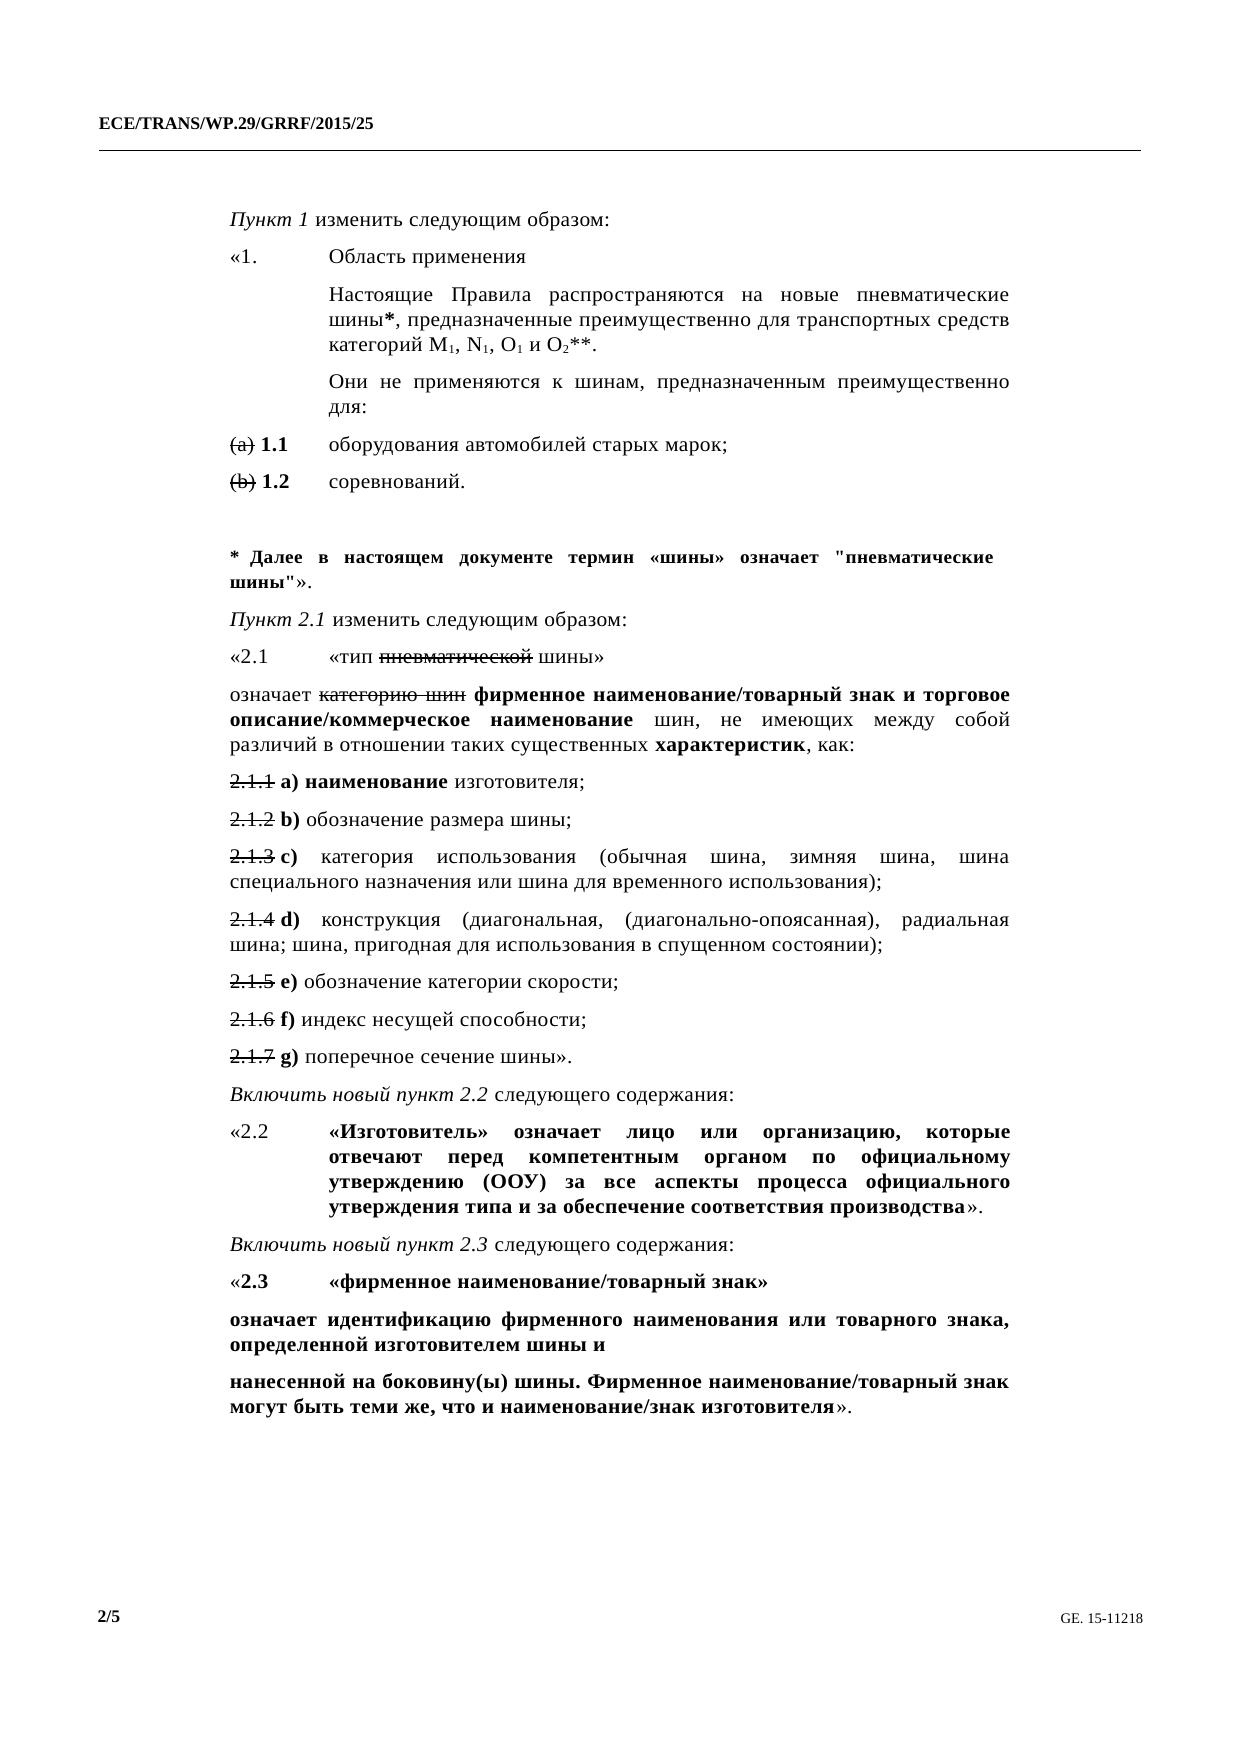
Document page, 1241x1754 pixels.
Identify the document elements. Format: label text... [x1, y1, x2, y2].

text 2.1.3 c) категория использования (обычная шина, зимняя шина, шина специального назначения или шина для временного использования); [229, 844, 1011, 894]
text 2.1.4 d) конструкция (диагональная, (диагонально-опоясанная), радиальная шина; шина, пригодная для использования в спущенном состоянии); [229, 906, 1011, 956]
text 2.1.7 g) поперечное сечение шины». [229, 1044, 1011, 1069]
text нанесенной на боковину(ы) шины. Фирменное наименование/товарный знак могут быть теми же, что и наименование/знак изготовителя». [229, 1369, 1011, 1419]
text Пункт 1 изменить следующим образом: [229, 206, 1011, 231]
text Настоящие Правила распространяются на новые пневматические шины*, предназначенные преимущественно для транспортных средств категорий M1, N1, O1 и O2**. [328, 281, 1011, 356]
text означает категорию шин фирменное наименование/товарный знак и торговое описание/коммерческое наименование шин, не имеющих между собой различий в отношении таких существенных характеристик, как: [229, 681, 1011, 756]
text Пункт 2.1 изменить следующим образом: [229, 606, 1011, 631]
text 2.1.6 f) индекс несущей способности; [229, 1006, 1011, 1031]
text означает идентификацию фирменного наименования или товарного знака, определенной изготовителем шины и [229, 1306, 1011, 1356]
text 2.1.2 b) обозначение размера шины; [229, 806, 1011, 831]
text 2.1.1 a) наименование изготовителя; [229, 769, 1011, 794]
text «2.2 «Изготовитель» означает лицо или организацию, которые отвечают перед компетентным органом по официальному утверждению (ООУ) за все аспекты процесса официального утверждения типа и за обеспечение соответствия производства». [229, 1119, 1011, 1219]
text (a) 1.1 оборудования автомобилей старых марок; [229, 431, 1011, 456]
text (b) 1.2 соревнований. [229, 469, 1011, 494]
text «2.3 «фирменное наименование/товарный знак» [229, 1269, 1011, 1294]
text Включить новый пункт 2.3 следующего содержания: [229, 1231, 1011, 1256]
text Они не применяются к шинам, предназначенным преимущественно для: [328, 369, 1011, 419]
text «1. Область применения [229, 244, 1011, 269]
text «2.1 «тип пневматической шины» [229, 644, 1011, 669]
text Включить новый пункт 2.2 следующего содержания: [229, 1081, 1011, 1106]
text 2.1.5 e) обозначение категории скорости; [229, 969, 1011, 994]
text * Далее в настоящем документе термин «шины» означает "пневматические шины"». [229, 544, 1011, 594]
